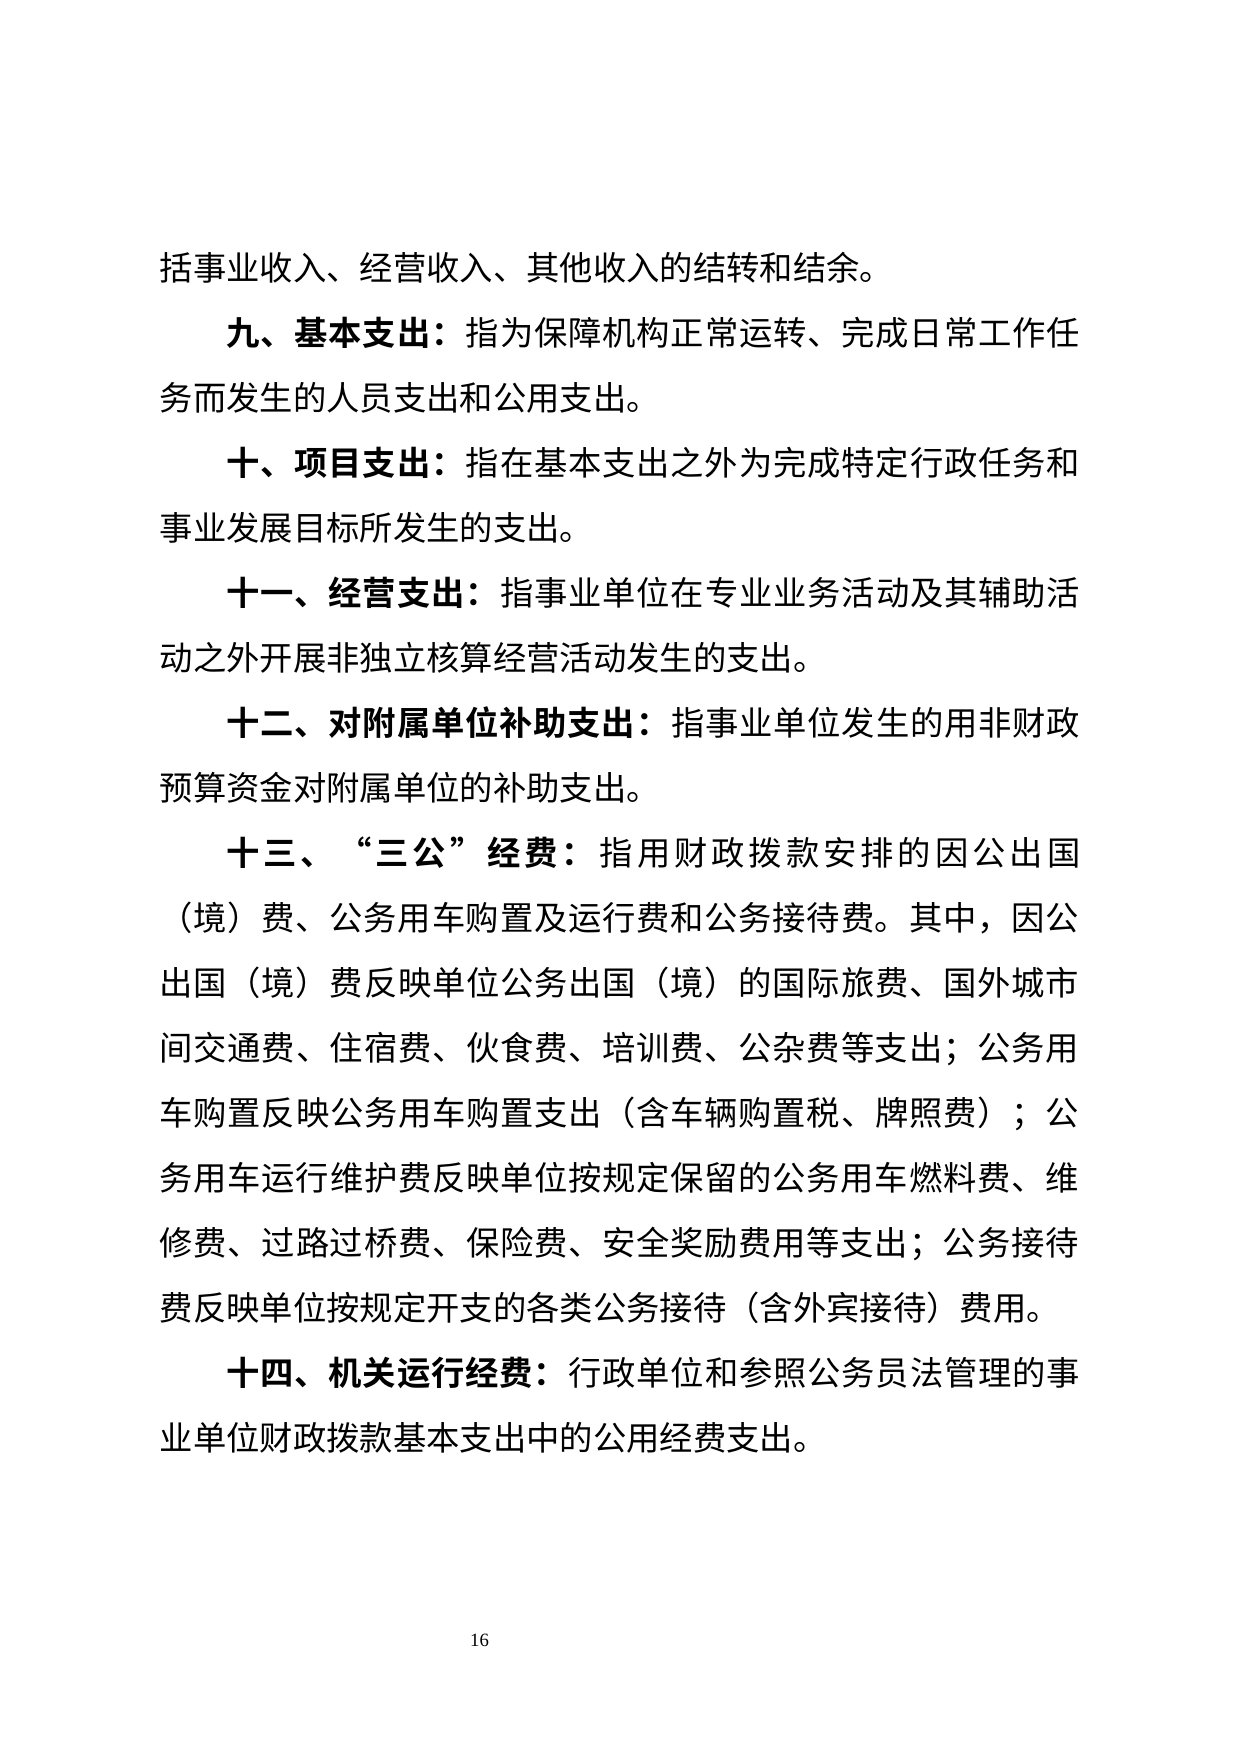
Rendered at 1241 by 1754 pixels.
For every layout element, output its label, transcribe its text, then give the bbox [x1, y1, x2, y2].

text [159, 233, 1081, 298]
text 十二、对附属单位补助支出：指事业单位发生的用非财政预算资金对附属单位的补助支出。 [159, 688, 1081, 818]
text 十三、“三公”经费：指用财政拨款安排的因公出国（境）费、公务用车购置及运行费和公务接待费。其中，因公出国（境）费反映单位公务出国（境）的国际旅费、国外城市间交通费、住宿费、伙食费、培训费、公杂费等支出；公务用车购置反映公务用车购置支出（含车辆购置税、牌照费）；公务用车运行维护费反映单位按规定保留的公务用车燃料费、维修费、过路过桥费、保险费、安全奖励费用等支出；公务接待费反映单位按规定开支的各类公务接待（含外宾接待）费用。 [159, 818, 1081, 1338]
text 十、项目支出：指在基本支出之外为完成特定行政任务和事业发展目标所发生的支出。 [159, 428, 1081, 558]
text 九、基本支出：指为保障机构正常运转、完成日常工作任务而发生的人员支出和公用支出。 [159, 298, 1081, 428]
text 十四、机关运行经费：行政单位和参照公务员法管理的事业单位财政拨款基本支出中的公用经费支出。 [159, 1338, 1081, 1468]
text 十一、经营支出：指事业单位在专业业务活动及其辅助活动之外开展非独立核算经营活动发生的支出。 [159, 558, 1081, 688]
